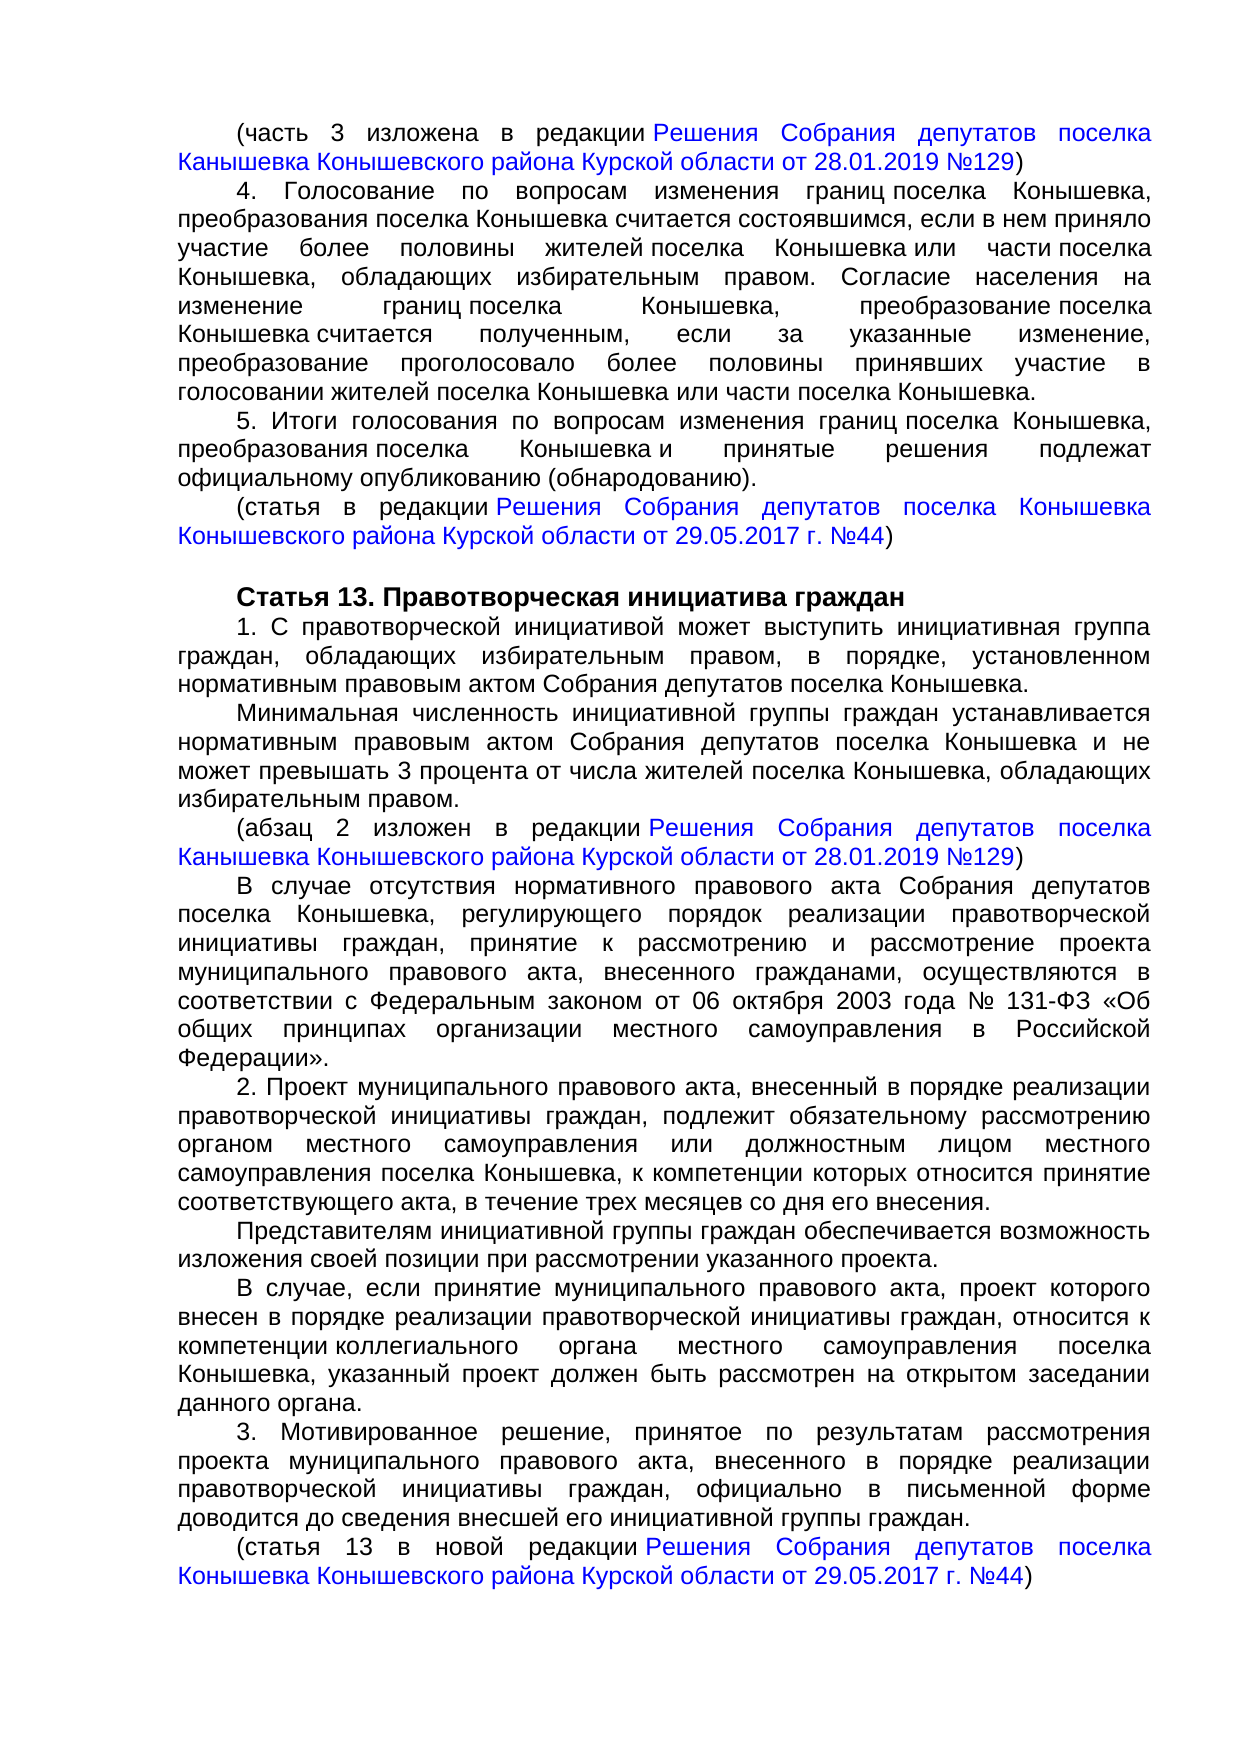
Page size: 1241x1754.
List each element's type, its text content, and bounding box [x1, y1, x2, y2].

text В случае отсутствия нормативного правового акта Собрания депутатов поселка Конышевка, регулирующего порядок реализации правотворческой инициативы граждан, принятие к рассмотрению и рассмотрение проекта муниципального правового акта, внесенного гражданами, осуществляются в соответствии с Федеральным законом от 06 октября 2003 года № 131-ФЗ «Об общих принципах организации местного самоуправления в Российской Федерации». [177, 871, 1152, 1072]
text Минимальная численность инициативной группы граждан устанавливается нормативным правовым актом Собрания депутатов поселка Конышевка и не может превышать 3 процента от числа жителей поселка Конышевка, обладающих избирательным правом. [177, 698, 1152, 813]
text (статья 13 в новой редакции Решения Собрания депутатов поселка Конышевка Конышевского района Курской области от 29.05.2017 г. №44) [177, 1532, 1152, 1589]
text (статья в редакции Решения Собрания депутатов поселка Конышевка Конышевского района Курской области от 29.05.2017 г. №44) [177, 492, 1152, 549]
text 2. Проект муниципального правового акта, внесенный в порядке реализации правотворческой инициативы граждан, подлежит обязательному рассмотрению органом местного самоуправления или должностным лицом местного самоуправления поселка Конышевка, к компетенции которых относится принятие соответствующего акта, в течение трех месяцев со дня его внесения. [177, 1072, 1152, 1216]
text 4. Голосование по вопросам изменения границ поселка Конышевка, преобразования поселка Конышевка считается состоявшимся, если в нем приняло участие более половины жителей поселка Конышевка или части поселка Конышевка, обладающих избирательным правом. Согласие населения на изменение границ поселка Конышевка, преобразование поселка Конышевка считается полученным, если за указанные изменение, преобразование проголосовало более половины принявших участие в голосовании жителей поселка Конышевка или части поселка Конышевка. [177, 176, 1152, 406]
text 3. Мотивированное решение, принятое по результатам рассмотрения проекта муниципального правового акта, внесенного в порядке реализации правотворческой инициативы граждан, официально в письменной форме доводится до сведения внесшей его инициативной группы граждан. [177, 1417, 1152, 1532]
text Представителям инициативной группы граждан обеспечивается возможность изложения своей позиции при рассмотрении указанного проекта. [177, 1216, 1152, 1273]
text 5. Итоги голосования по вопросам изменения границ поселка Конышевка, преобразования поселка Конышевка и принятые решения подлежат официальному опубликованию (обнародованию). [177, 406, 1152, 492]
text В случае, если принятие муниципального правового акта, проект которого внесен в порядке реализации правотворческой инициативы граждан, относится к компетенции коллегиального органа местного самоуправления поселка Конышевка, указанный проект должен быть рассмотрен на открытом заседании данного органа. [177, 1273, 1152, 1417]
text (абзац 2 изложен в редакции Решения Собрания депутатов поселка Канышевка Конышевского района Курской области от 28.01.2019 №129) [177, 813, 1152, 871]
text 1. С правотворческой инициативой может выступить инициативная группа граждан, обладающих избирательным правом, в порядке, установленном нормативным правовым актом Собрания депутатов поселка Конышевка. [177, 612, 1152, 698]
text (часть 3 изложена в редакции Решения Собрания депутатов поселка Канышевка Конышевского района Курской области от 28.01.2019 №129) [177, 118, 1152, 176]
text Статья 13. Правотворческая инициатива граждан [177, 581, 1152, 612]
